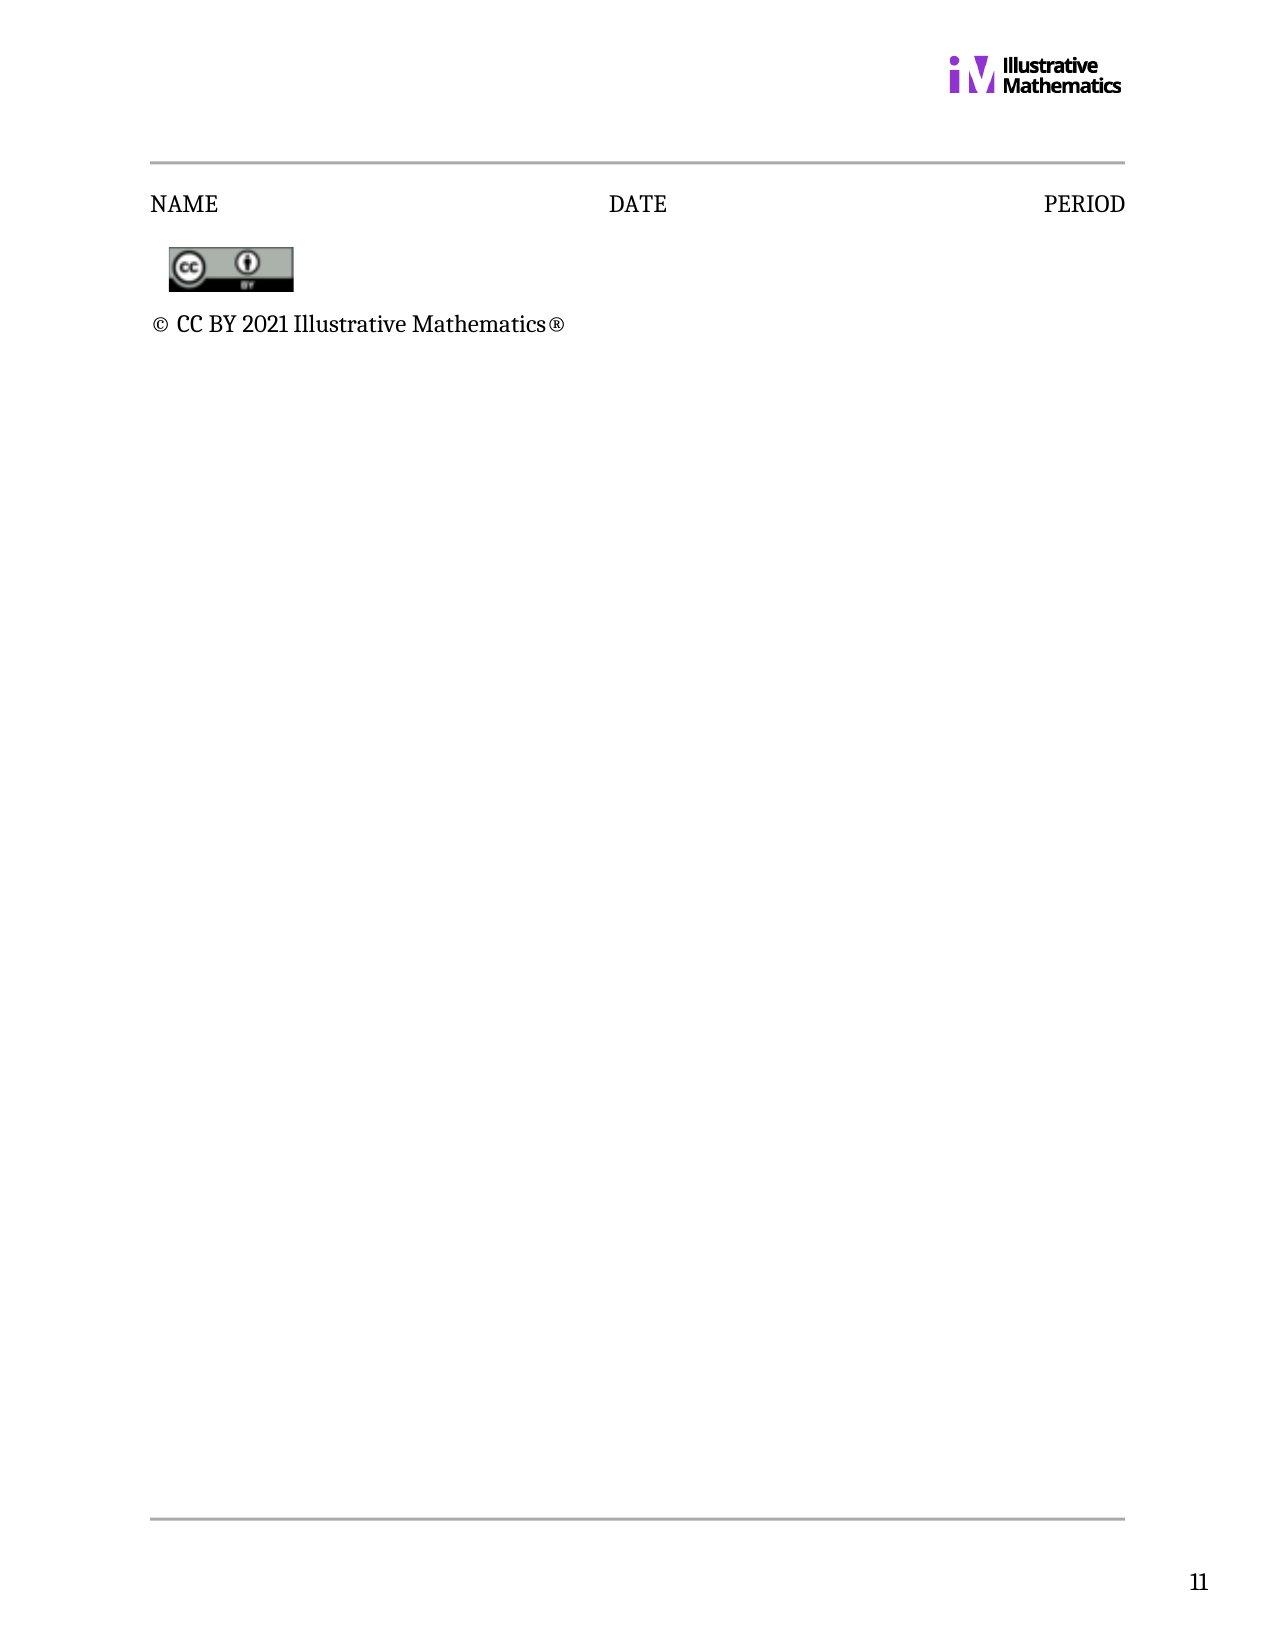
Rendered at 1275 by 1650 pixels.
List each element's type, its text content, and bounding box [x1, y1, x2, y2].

picture [168, 247, 294, 292]
picture [949, 55, 1121, 93]
text © CC BY 2021 Illustrative Mathematics® [150, 310, 1125, 339]
